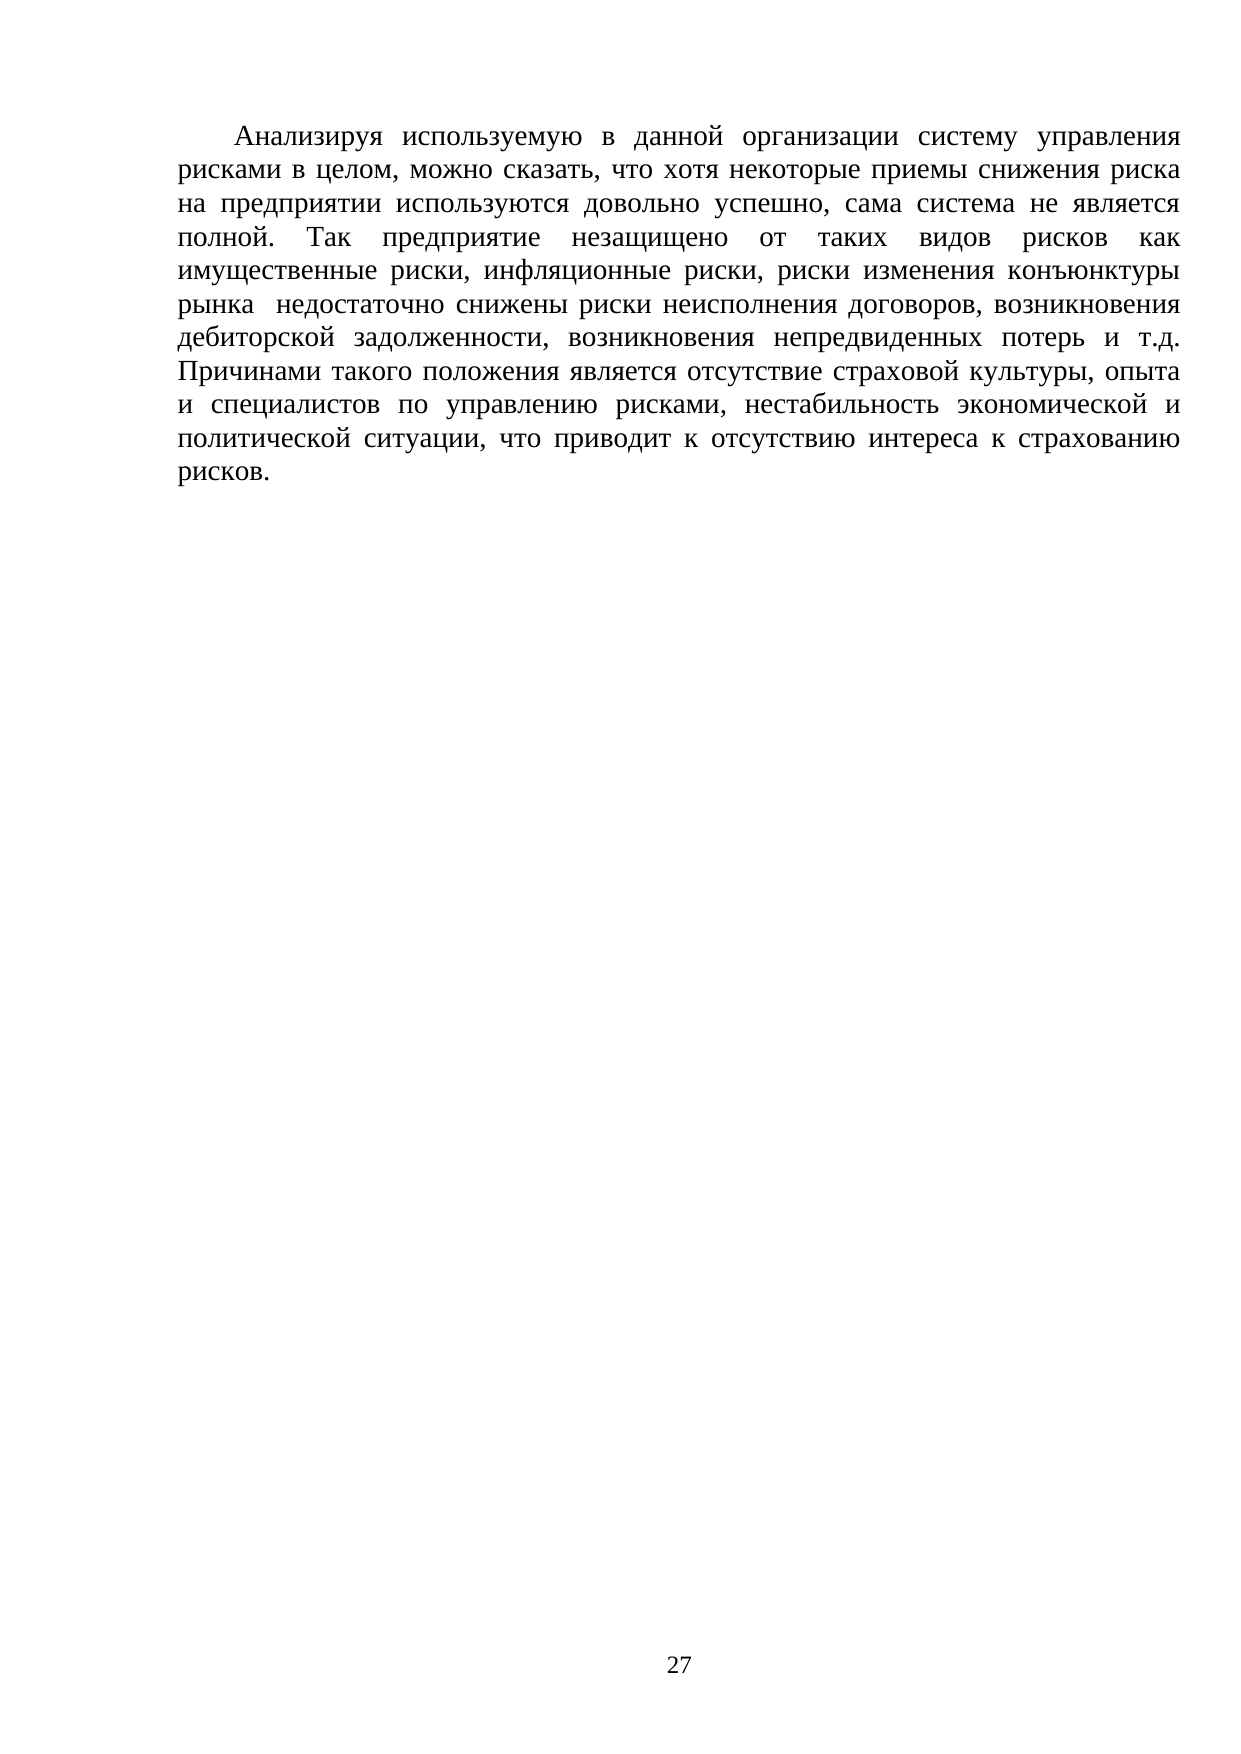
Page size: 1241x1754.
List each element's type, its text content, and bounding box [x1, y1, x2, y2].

text Анализируя используемую в данной организации систему управления рисками в целом, можно сказать, что хотя некоторые приемы снижения риска на предприятии используются довольно успешно, сама система не является полной. Так предприятие незащищено от таких видов рисков как имущественные риски, инфляционные риски, риски изменения конъюнктуры рынка недостаточно снижены риски неисполнения договоров, возникновения дебиторской задолженности, возникновения непредвиденных потерь и т.д. Причинами такого положения является отсутствие страховой культуры, опыта и специалистов по управлению рисками, нестабильность экономической и политической ситуации, что приводит к отсутствию интереса к страхованию рисков. [177, 118, 1181, 487]
